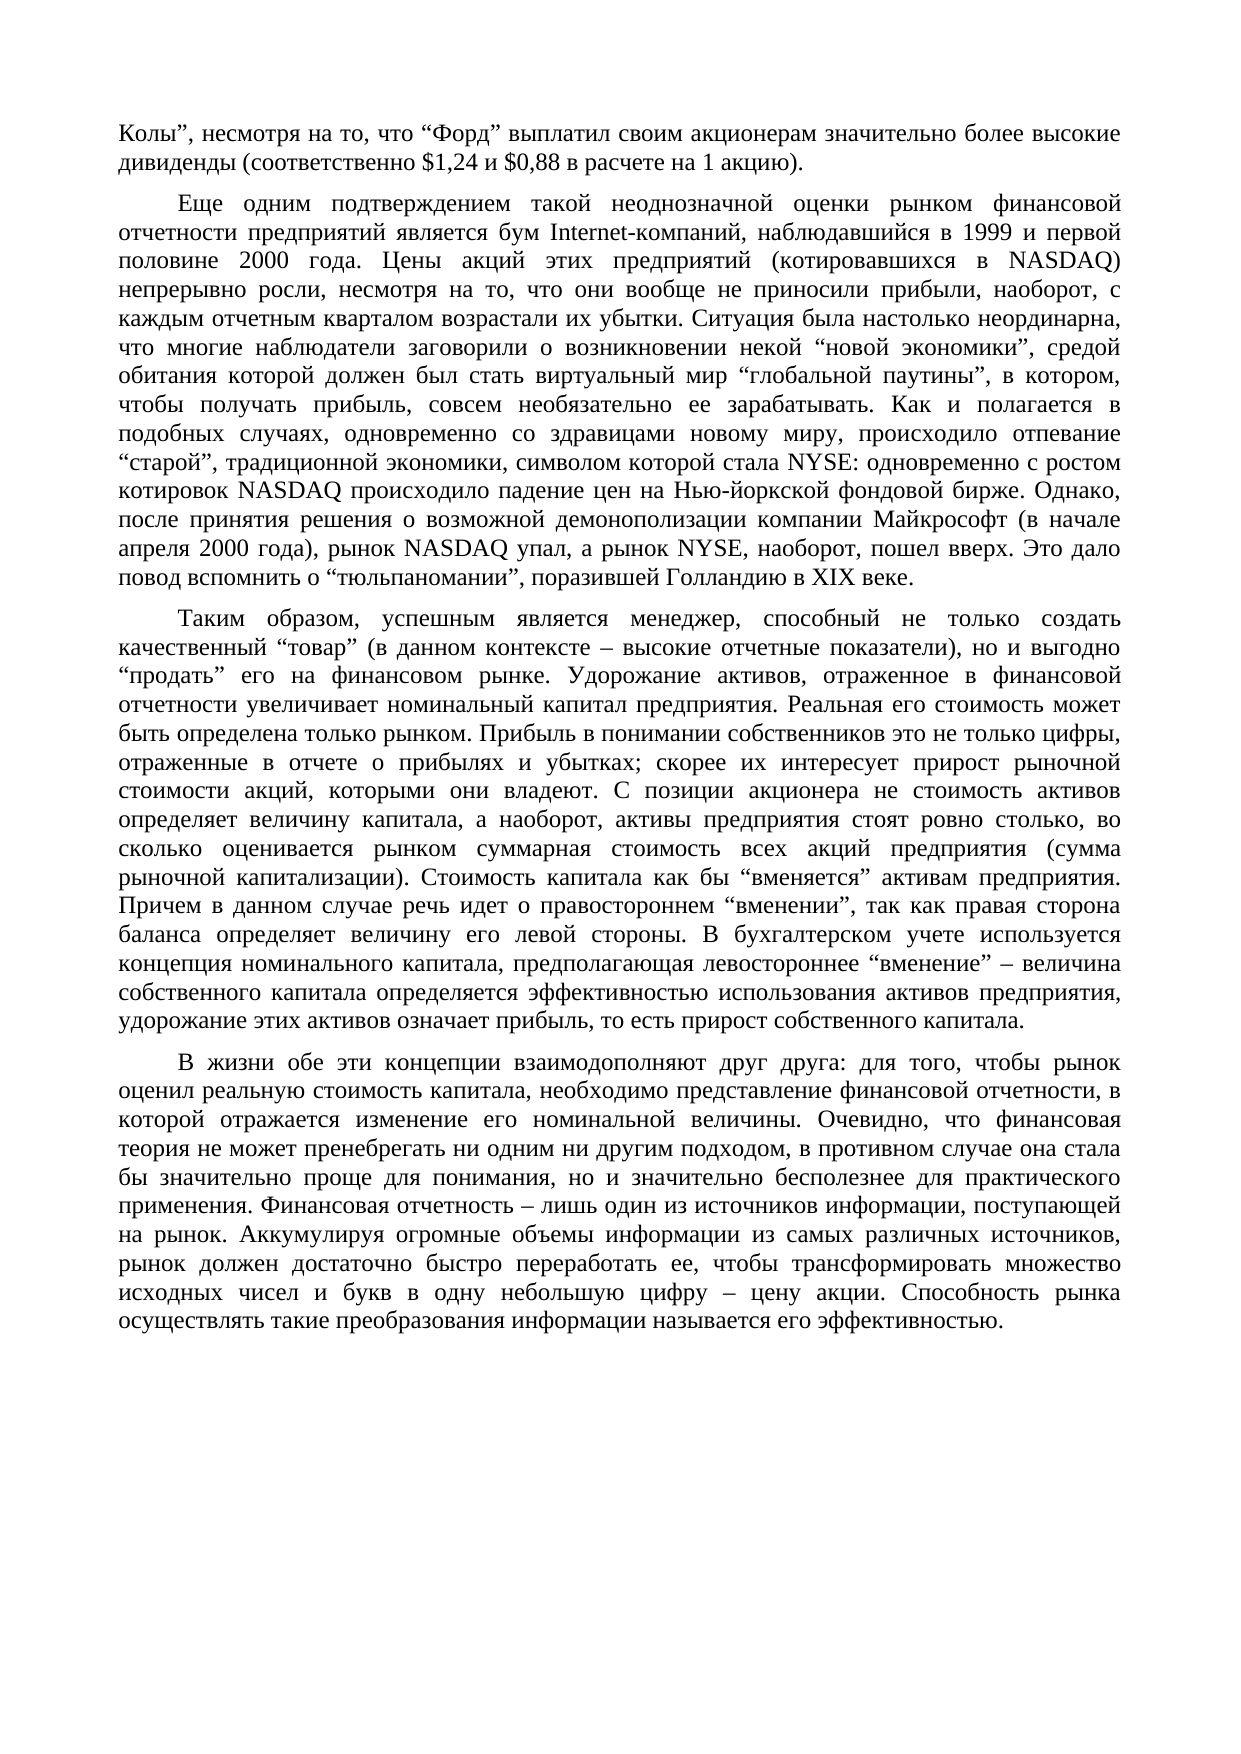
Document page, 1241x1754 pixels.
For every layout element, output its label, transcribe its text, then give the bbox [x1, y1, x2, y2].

text Еще одним подтверждением такой неоднозначной оценки рынком финансовой отчетности предприятий является бум Internet-компаний, наблюдавшийся в 1999 и первой половине 2000 года. Цены акций этих предприятий (котировавшихся в NASDAQ) непрерывно росли, несмотря на то, что они вообще не приносили прибыли, наоборот, с каждым отчетным кварталом возрастали их убытки. Ситуация была настолько неординарна, что многие наблюдатели заговорили о возникновении некой “новой экономики”, средой обитания которой должен был стать виртуальный мир “глобальной паутины”, в котором, чтобы получать прибыль, совсем необязательно ее зарабатывать. Как и полагается в подобных случаях, одновременно со здравицами новому миру, происходило отпевание “старой”, традиционной экономики, символом которой стала NYSE: одновременно с ростом котировок NASDAQ происходило падение цен на Нью-йоркской фондовой бирже. Однако, после принятия решения о возможной демонополизации компании Майкрософт (в начале апреля 2000 года), рынок NASDAQ упал, а рынок NYSE, наоборот, пошел вверх. Это дало повод вспомнить о “тюльпаномании”, поразившей Голландию в XIX веке. [118, 188, 1122, 591]
text Таким образом, успешным является менеджер, способный не только создать качественный “товар” (в данном контексте – высокие отчетные показатели), но и выгодно “продать” его на финансовом рынке. Удорожание активов, отраженное в финансовой отчетности увеличивает номинальный капитал предприятия. Реальная его стоимость может быть определена только рынком. Прибыль в понимании собственников это не только цифры, отраженные в отчете о прибылях и убытках; скорее их интересует прирост рыночной стоимости акций, которыми они владеют. С позиции акционера не стоимость активов определяет величину капитала, а наоборот, активы предприятия стоят ровно столько, во сколько оценивается рынком суммарная стоимость всех акций предприятия (сумма рыночной капитализации). Стоимость капитала как бы “вменяется” активам предприятия. Причем в данном случае речь идет о правостороннем “вменении”, так как правая сторона баланса определяет величину его левой стороны. В бухгалтерском учете используется концепция номинального капитала, предполагающая левостороннее “вменение” – величина собственного капитала определяется эффективностью использования активов предприятия, удорожание этих активов означает прибыль, то есть прирост собственного капитала. [118, 603, 1122, 1034]
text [118, 118, 1122, 176]
text В жизни обе эти концепции взаимодополняют друг друга: для того, чтобы рынок оценил реальную стоимость капитала, необходимо представление финансовой отчетности, в которой отражается изменение его номинальной величины. Очевидно, что финансовая теория не может пренебрегать ни одним ни другим подходом, в противном случае она стала бы значительно проще для понимания, но и значительно бесполезнее для практического применения. Финансовая отчетность – лишь один из источников информации, поступающей на рынок. Аккумулируя огромные объемы информации из самых различных источников, рынок должен достаточно быстро переработать ее, чтобы трансформировать множество исходных чисел и букв в одну небольшую цифру – цену акции. Способность рынка осуществлять такие преобразования информации называется его эффективностью. [118, 1047, 1122, 1334]
